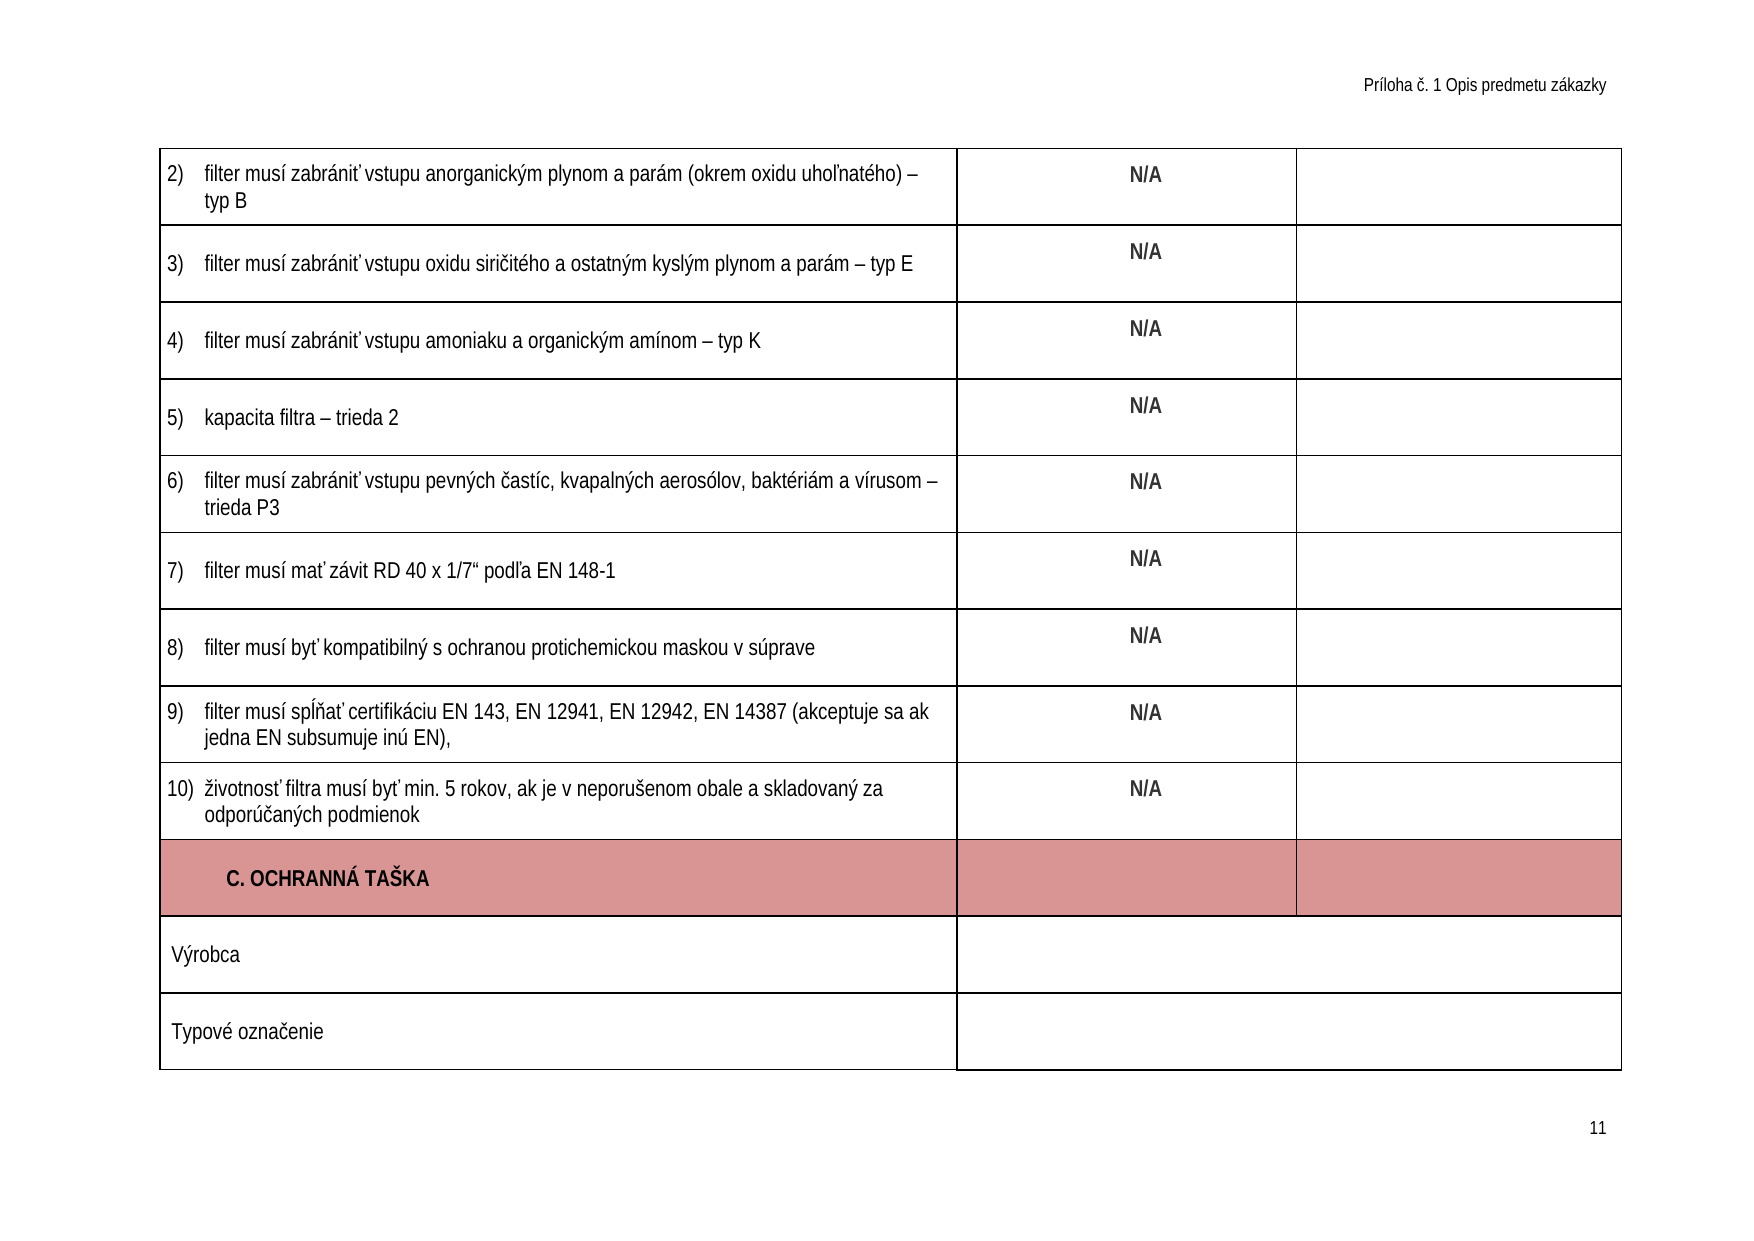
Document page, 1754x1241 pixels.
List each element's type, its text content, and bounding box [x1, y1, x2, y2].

table_cell [1297, 303, 1621, 378]
table_cell [1297, 533, 1621, 608]
table_cell filter musí spĺňať certifikáciu EN 143, EN 12941, EN 12942, EN 14387 (akceptuje sa ak jedna EN subsumuje inú EN), [161, 687, 956, 762]
table_cell [1297, 763, 1621, 838]
table_cell filter musí zabrániť vstupu anorganickým plynom a parám (okrem oxidu uhoľnatého) – typ B [161, 149, 956, 224]
table_cell N/A [958, 687, 1296, 762]
table_cell N/A [958, 456, 1296, 531]
table_cell kapacita filtra – trieda 2 [161, 380, 956, 455]
table_cell Typové označenie [161, 994, 956, 1069]
table_cell životnosť filtra musí byť min. 5 rokov, ak je v neporušenom obale a skladovaný za odporúčaných podmienok [161, 763, 956, 838]
table_cell N/A [958, 380, 1296, 455]
table_cell [958, 917, 1621, 992]
table_cell N/A [958, 610, 1296, 685]
table_cell filter musí zabrániť vstupu oxidu siričitého a ostatným kyslým plynom a parám – typ E [161, 226, 956, 301]
table_cell [1297, 610, 1621, 685]
table_cell [958, 994, 1621, 1069]
table_cell filter musí zabrániť vstupu amoniaku a organickým amínom – typ K [161, 303, 956, 378]
table_cell [1297, 840, 1621, 915]
table_cell N/A [958, 303, 1296, 378]
table_cell [1297, 226, 1621, 301]
table_cell Výrobca [161, 917, 956, 992]
table_cell [1297, 380, 1621, 455]
table_cell N/A [958, 533, 1296, 608]
table_cell N/A [958, 226, 1296, 301]
table_cell [1297, 149, 1621, 224]
table_cell [1297, 456, 1621, 531]
table_cell filter musí byť kompatibilný s ochranou protichemickou maskou v súprave [161, 610, 956, 685]
table_cell N/A [958, 149, 1296, 224]
table_cell [1297, 687, 1621, 762]
table_cell filter musí mať závit RD 40 x 1/7“ podľa EN 148-1 [161, 533, 956, 608]
table_cell C. OCHRANNÁ TAŠKA [161, 840, 956, 915]
table_cell N/A [958, 763, 1296, 838]
table_cell [958, 840, 1296, 915]
table_cell filter musí zabrániť vstupu pevných častíc, kvapalných aerosólov, baktériám a vírusom – trieda P3 [161, 456, 956, 531]
